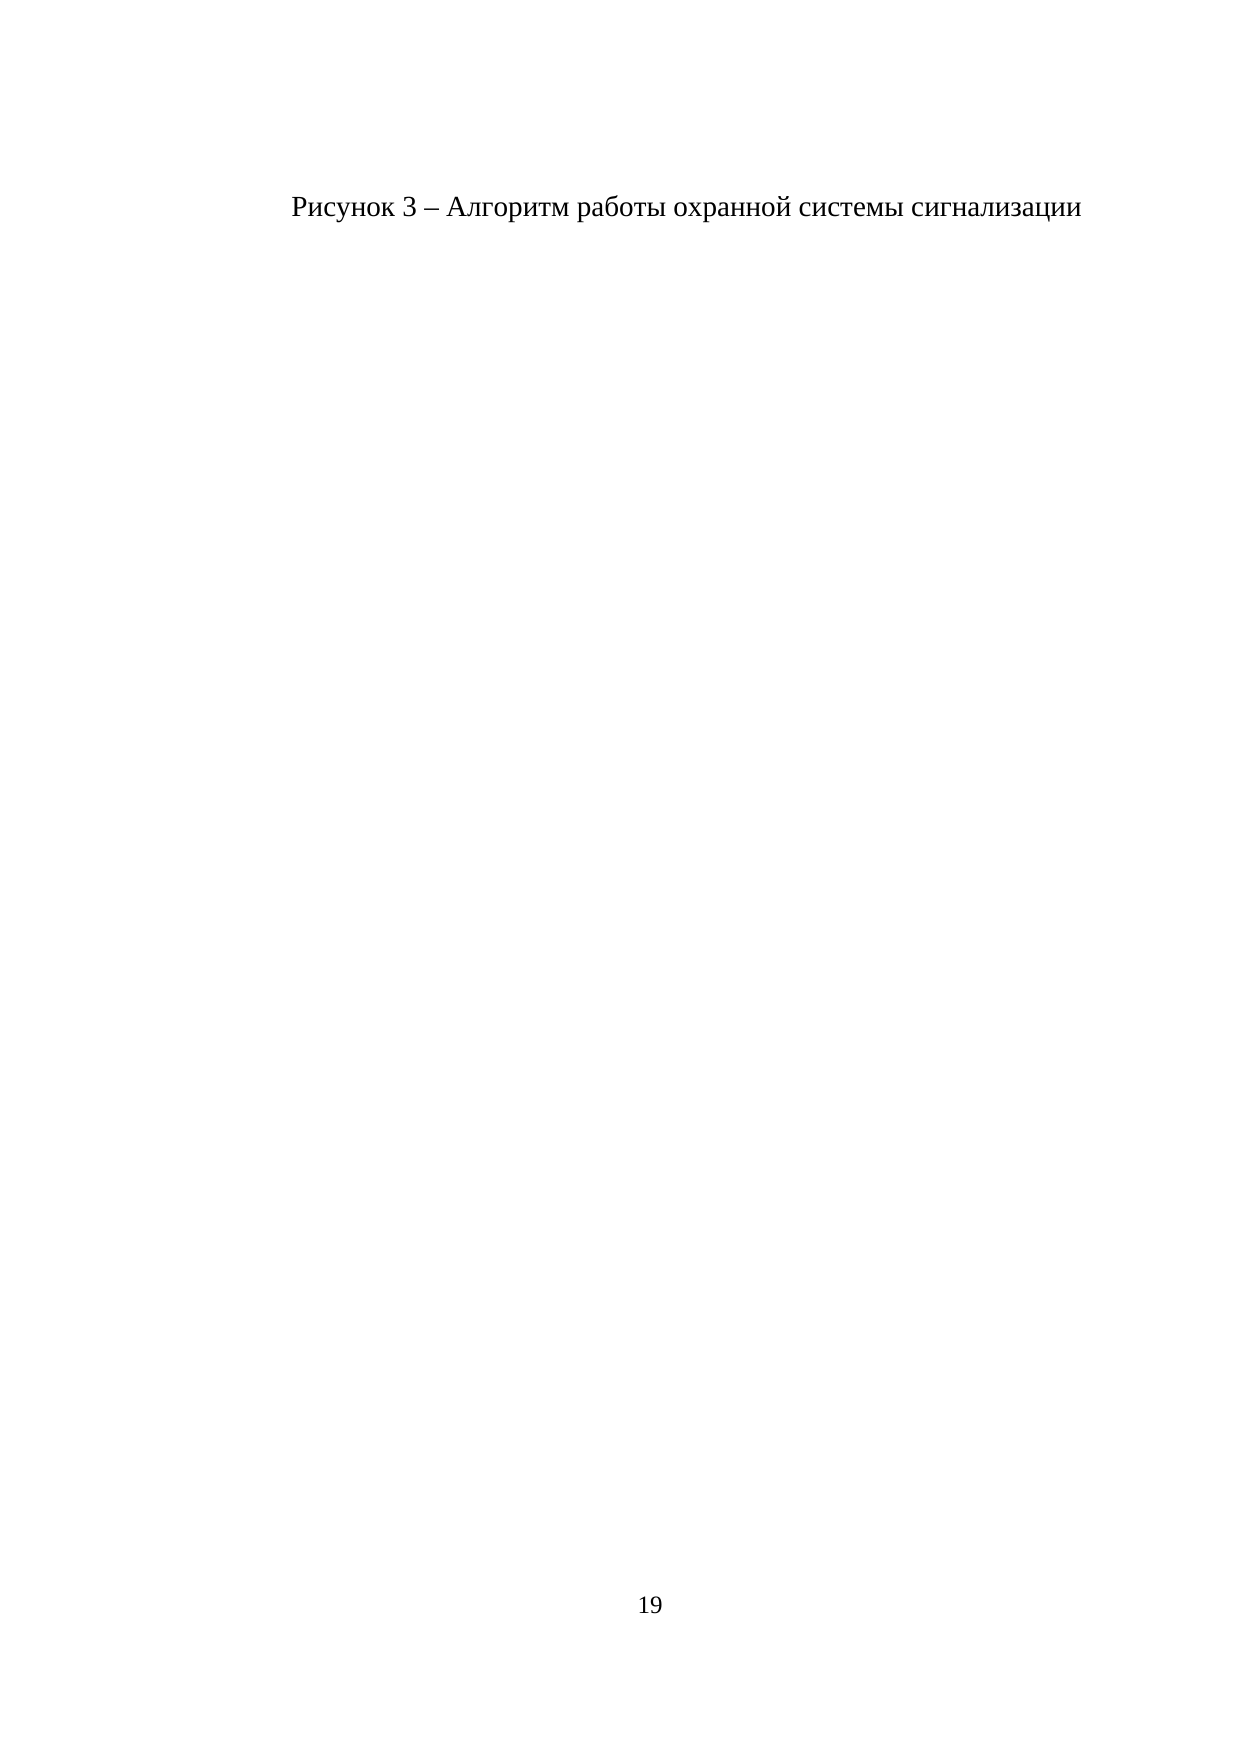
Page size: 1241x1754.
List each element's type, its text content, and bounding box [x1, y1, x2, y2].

subtitle Рисунок 3 – Алгоритм работы охранной системы сигнализации [118, 189, 1181, 223]
